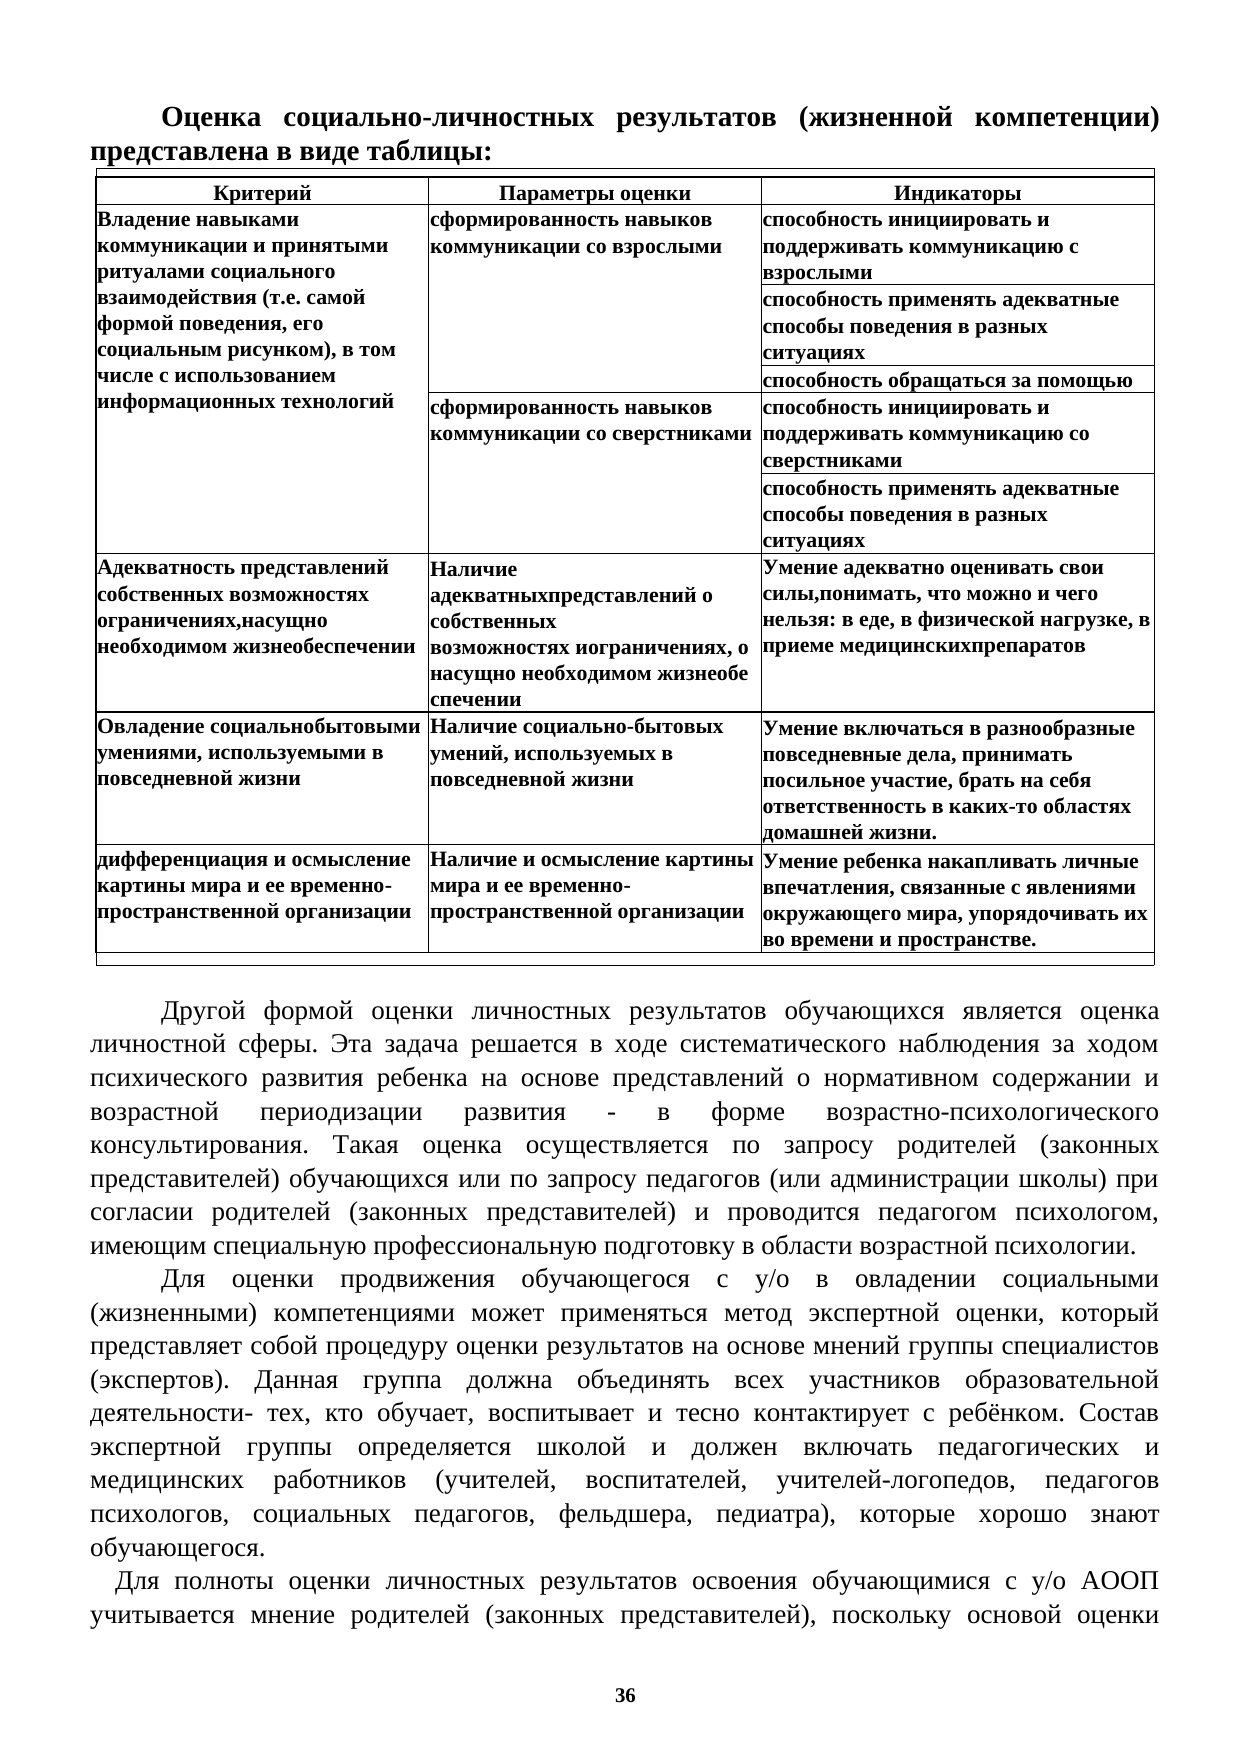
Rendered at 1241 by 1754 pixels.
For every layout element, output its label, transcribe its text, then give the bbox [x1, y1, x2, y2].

text Другой формой оценки личностных результатов обучающихся является оценка личностной сферы. Эта задача решается в ходе систематического наблюдения за ходом психического развития ребенка на основе представлений о нормативном содержании и возрастной периодизации развития - в форме возрастно-психологического консультирования. Такая оценка осуществляется по запросу родителей (законных представителей) обучающихся или по запросу педагогов (или администрации школы) при согласии родителей (законных представителей) и проводится педагогом психологом, имеющим специальную профессиональную подготовку в области возрастной психологии. [90, 992, 1160, 1261]
table_cell Умение адекватно оценивать свои силы,понимать, что можно и чего нельзя: в еде, в физической нагрузке, в приеме медицинскихпрепаратов [762, 554, 1154, 711]
table_cell Наличие и осмысление картины мира и ее временнопространственной организации [429, 845, 761, 952]
table_header Индикаторы [762, 178, 1154, 204]
table_cell Наличие адекватныхпредставлений о собственных возможностях иограничениях, о насущно необходимом жизнеобе спечении [429, 554, 761, 711]
table_cell сформированность навыков коммуникации со взрослыми [429, 205, 761, 392]
table_cell сформированность навыков коммуникации со сверстниками [429, 393, 761, 552]
table_cell Владение навыками коммуникации и принятыми ритуалами социального взаимодействия (т.е. самой формой поведения, его социальным рисунком), в том числе с использованием информационных технологий [97, 205, 428, 552]
table_cell Адекватность представлений собственных возможностях ограничениях,насущно необходимом жизнеобеспечении [97, 554, 428, 711]
table_cell Овладение социальнобытовыми умениями, используемыми в повседневной жизни [97, 713, 428, 844]
table_cell способность применять адекватные способы поведения в разных ситуациях [762, 474, 1154, 552]
table_cell дифференциация и осмысление картины мира и ее временнопространственной организации [97, 845, 428, 952]
text Оценка социально-личностных результатов (жизненной компетенции) представлена в виде таблицы: [90, 99, 1160, 167]
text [90, 1563, 1160, 1630]
table_header Критерий [97, 178, 428, 204]
table_cell способность инициировать и поддерживать коммуникацию со сверстниками [762, 393, 1154, 472]
table_cell способность применять адекватные способы поведения в разных ситуациях [762, 285, 1154, 365]
table_cell Наличие социально-бытовых умений, используемых в повседневной жизни [429, 713, 761, 844]
table_cell способность инициировать и поддерживать коммуникацию с взрослыми [762, 205, 1154, 284]
text Для оценки продвижения обучающегося с у/о в овладении социальными (жизненными) компетенциями может применяться метод экспертной оценки, который представляет собой процедуру оценки результатов на основе мнений группы специалистов (экспертов). Данная группа должна объединять всех участников образовательной деятельности- тех, кто обучает, воспитывает и тесно контактирует с ребёнком. Состав экспертной группы определяется школой и должен включать педагогических и медицинских работников (учителей, воспитателей, учителей-логопедов, педагогов психологов, социальных педагогов, фельдшера, педиатра), которые хорошо знают обучающегося. [90, 1261, 1160, 1563]
table_cell Умение ребенка накапливать личные впечатления, связанные с явлениями окружающего мира, упорядочивать их во времени и пространстве. [762, 845, 1154, 952]
table_cell способность обращаться за помощью [762, 366, 1154, 392]
table_cell Умение включаться в разнообразные повседневные дела, принимать посильное участие, брать на себя ответственность в каких-то областях домашней жизни. [762, 713, 1154, 844]
table_header Параметры оценки [429, 178, 761, 204]
